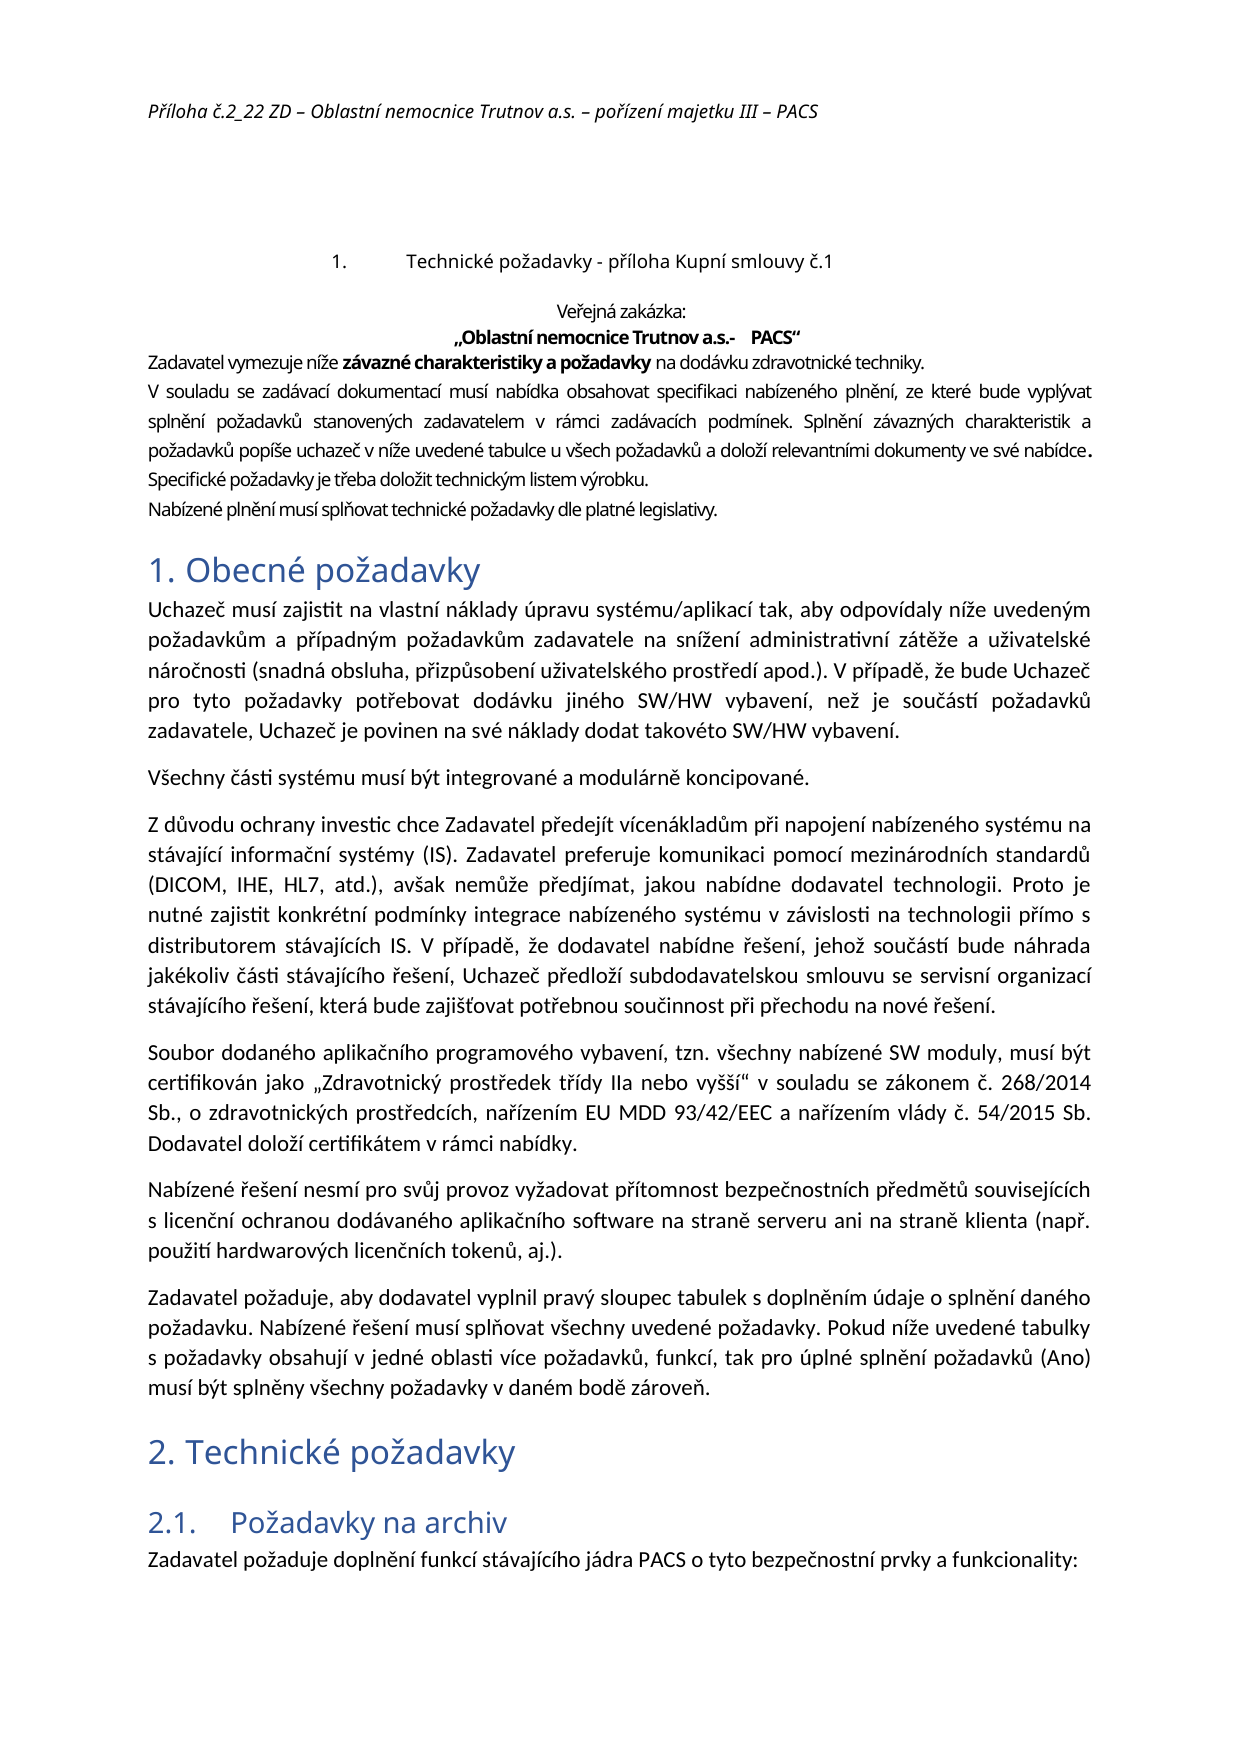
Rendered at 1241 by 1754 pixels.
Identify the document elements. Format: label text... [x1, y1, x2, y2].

text Všechny části systému musí být integrované a modulárně koncipované. [148, 763, 1093, 791]
text Zadavatel požaduje, aby dodavatel vyplnil pravý sloupec tabulek s doplněním údaje o splnění daného požadavku. Nabízené řešení musí splňovat všechny uvedené požadavky. Pokud níže uvedené tabulky s požadavky obsahují v jedné oblasti více požadavků, funkcí, tak pro úplné splnění požadavků (Ano) musí být splněny všechny požadavky v daném bodě zároveň. [148, 1283, 1093, 1402]
text Uchazeč musí zajistit na vlastní náklady úpravu systému/aplikací tak, aby odpovídaly níže uvedeným požadavkům a případným požadavkům zadavatele na snížení administrativní zátěže a uživatelské náročnosti (snadná obsluha, přizpůsobení uživatelského prostředí apod.). V případě, že bude Uchazeč pro tyto požadavky potřebovat dodávku jiného SW/HW vybavení, než je součástí požadavků zadavatele, Uchazeč je povinen na své náklady dodat takovéto SW/HW vybavení. [148, 595, 1093, 744]
subtitle Obecné požadavky [148, 546, 1093, 592]
subtitle Technické požadavky [148, 1429, 1093, 1474]
subtitle Požadavky na archiv [148, 1503, 1093, 1542]
title „Oblastní nemocnice Trutnov a.s.- PACS“ [148, 324, 1107, 349]
text Zadavatel požaduje doplnění funkcí stávajícího jádra PACS o tyto bezpečnostní prvky a funkcionality: [148, 1546, 1093, 1573]
text Soubor dodaného aplikačního programového vybavení, tzn. všechny nabízené SW moduly, musí být certifikován jako „Zdravotnický prostředek třídy IIa nebo vyšší“ v souladu se zákonem č. 268/2014 Sb., o zdravotnických prostředcích, nařízením EU MDD 93/42/EEC a nařízením vlády č. 54/2015 Sb. Dodavatel doloží certifikátem v rámci nabídky. [148, 1038, 1093, 1157]
title Veřejná zakázka: [148, 298, 1093, 324]
text Nabízené řešení nesmí pro svůj provoz vyžadovat přítomnost bezpečnostních předmětů souvisejících s licenční ochranou dodávaného aplikačního software na straně serveru ani na straně klienta (např. použití hardwarových licenčních tokenů, aj.). [148, 1176, 1093, 1264]
title Zadavatel vymezuje níže závazné charakteristiky a požadavky na dodávku zdravotnické techniky. [148, 349, 1093, 375]
subtitle Technické požadavky - příloha Kupní smlouvy č.1 [73, 248, 1093, 273]
text Z důvodu ochrany investic chce Zadavatel předejít vícenákladům při napojení nabízeného systému na stávající informační systémy (IS). Zadavatel preferuje komunikaci pomocí mezinárodních standardů (DICOM, IHE, HL7, atd.), avšak nemůže předjímat, jakou nabídne dodavatel technologii. Proto je nutné zajistit konkrétní podmínky integrace nabízeného systému v závislosti na technologii přímo s distributorem stávajících IS. V případě, že dodavatel nabídne řešení, jehož součástí bude náhrada jakékoliv části stávajícího řešení, Uchazeč předloží subdodavatelskou smlouvu se servisní organizací stávajícího řešení, která bude zajišťovat potřebnou součinnost při přechodu na nové řešení. [148, 810, 1093, 1019]
title V souladu se zadávací dokumentací musí nabídka obsahovat specifikaci nabízeného plnění, ze které bude vyplývat splnění požadavků stanovených zadavatelem v rámci zadávacích podmínek. Splnění závazných charakteristik a požadavků popíše uchazeč v níže uvedené tabulce u všech požadavků a doloží relevantními dokumenty ve své nabídce. Specifické požadavky je třeba doložit technickým listem výrobku. [148, 379, 1093, 492]
title Nabízené plnění musí splňovat technické požadavky dle platné legislativy. [148, 496, 1093, 521]
